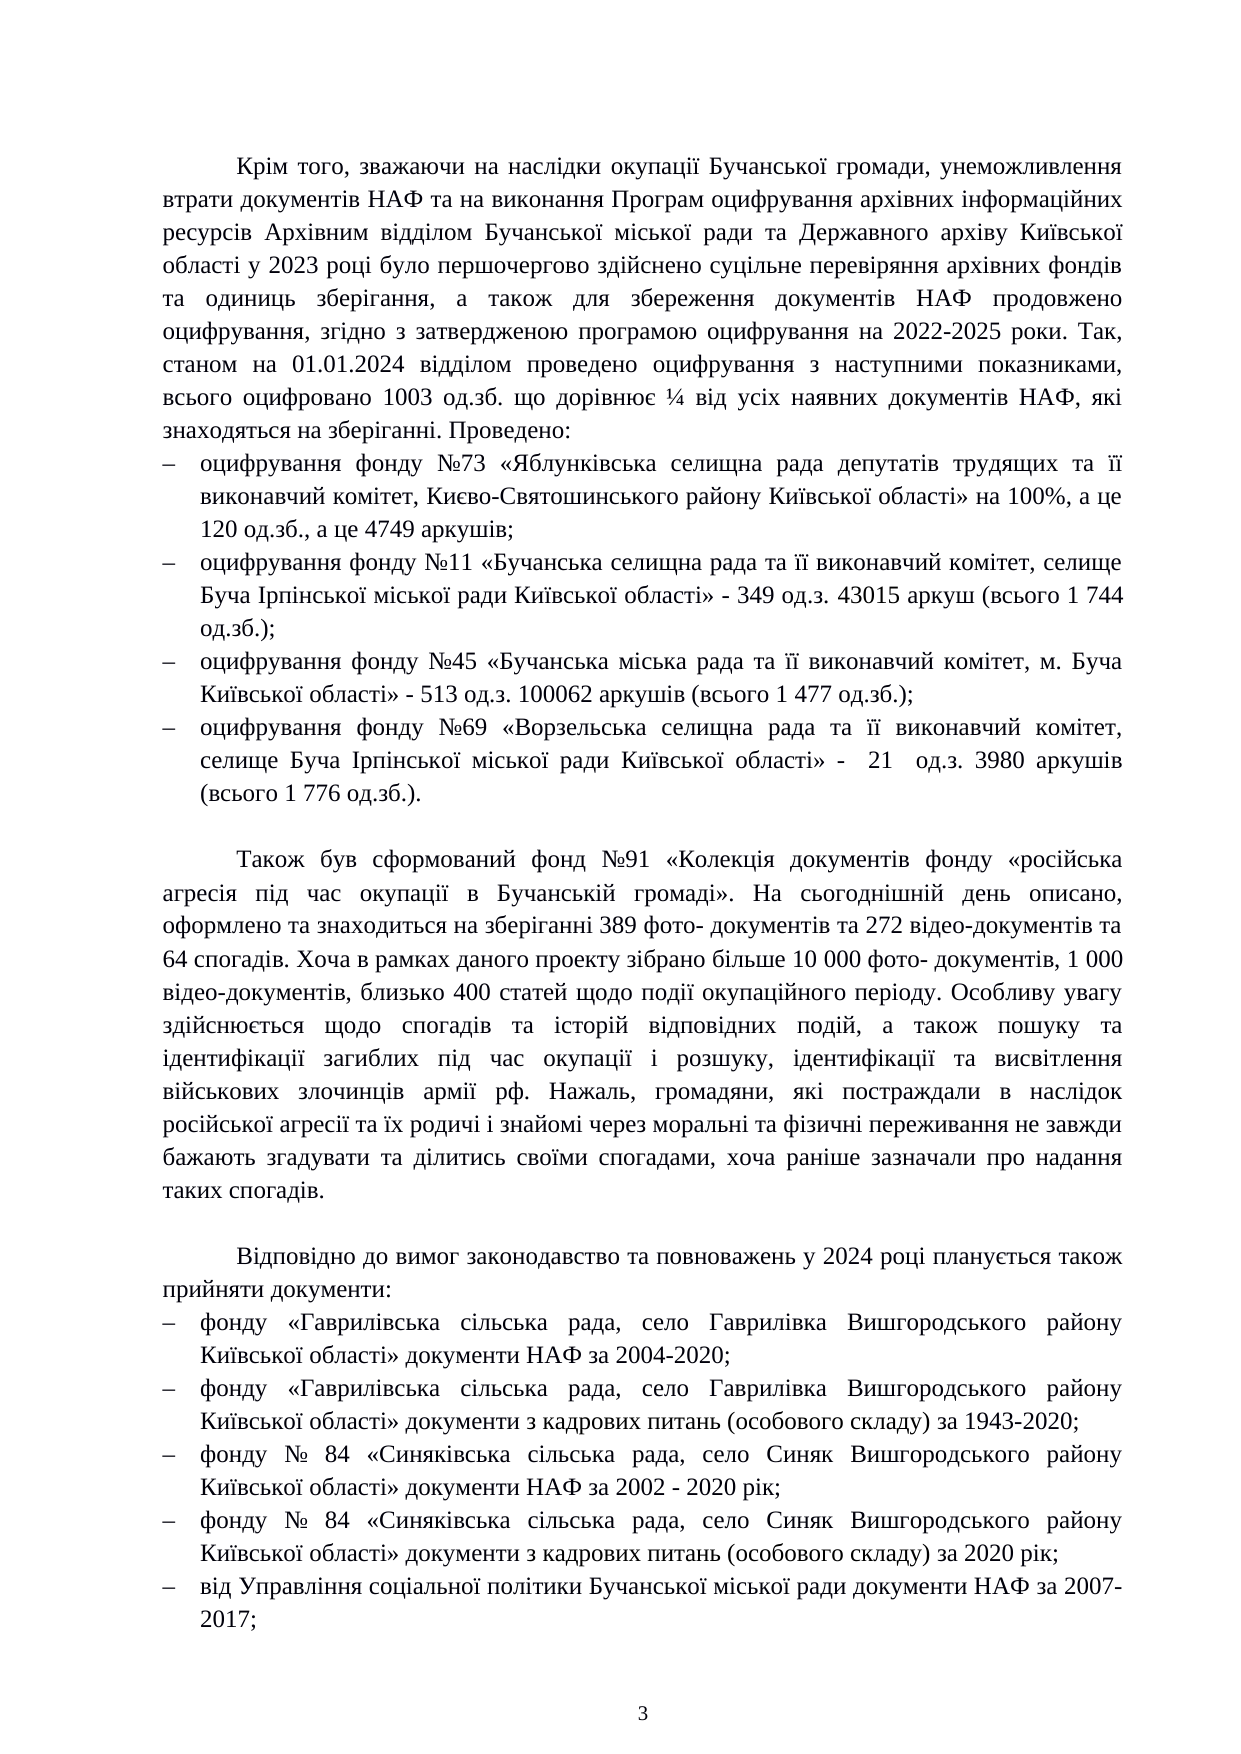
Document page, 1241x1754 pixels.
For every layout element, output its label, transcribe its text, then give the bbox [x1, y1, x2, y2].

text Також був сформований фонд №91 «Колекція документів фонду «російська агресія під час окупації в Бучанській громаді». На сьогоднішній день описано, оформлено та знаходиться на зберіганні 389 фото- документів та 272 відео-документів та 64 спогадів. Хоча в рамках даного проекту зібрано більше 10 000 фото- документів, 1 000 відео-документів, близько 400 статей щодо події окупаційного періоду. Особливу увагу здійснюється щодо спогадів та історій відповідних подій, а також пошуку та ідентифікації загиблих під час окупації і розшуку, ідентифікації та висвітлення військових злочинців армії рф. Нажаль, громадяни, які постраждали в наслідок російської агресії та їх родичі і знайомі через моральні та фізичні переживання не завжди бажають згадувати та ділитись своїми спогадами, хоча раніше зазначали про надання таких спогадів. [162, 844, 1123, 1203]
text Відповідно до вимог законодавство та повноважень у 2024 році планується також прийняти документи: [162, 1241, 1123, 1303]
list фонду «Гаврилівська сільська рада, село Гаврилівка Вишгородського району Київської області» документи НАФ за 2004-2020; [162, 1307, 1123, 1369]
list від Управління соціальної політики Бучанської міської ради документи НАФ за 2007-2017; [162, 1571, 1123, 1633]
list оцифрування фонду №11 «Бучанська селищна рада та її виконавчий комітет, селище Буча Ірпінської міської ради Київської області» - 349 од.з. 43015 аркуш (всього 1 744 од.зб.); [162, 547, 1123, 642]
list фонду № 84 «Синяківська сільська рада, село Синяк Вишгородського району Київської області» документи НАФ за 2002 - 2020 рік; [162, 1439, 1123, 1501]
list оцифрування фонду №45 «Бучанська міська рада та її виконавчий комітет, м. Буча Київської області» - 513 од.з. 100062 аркушів (всього 1 477 од.зб.); [162, 646, 1123, 708]
list оцифрування фонду №69 «Ворзельська селищна рада та її виконавчий комітет, селище Буча Ірпінської міської ради Київської області» - 21 од.з. 3980 аркушів (всього 1 776 од.зб.). [162, 712, 1123, 807]
list фонду «Гаврилівська сільська рада, село Гаврилівка Вишгородського району Київської області» документи з кадрових питань (особового складу) за 1943-2020; [162, 1373, 1123, 1435]
list фонду № 84 «Синяківська сільська рада, село Синяк Вишгородського району Київської області» документи з кадрових питань (особового складу) за 2020 рік; [162, 1505, 1123, 1567]
text Крім того, зважаючи на наслідки окупації Бучанської громади, унеможливлення втрати документів НАФ та на виконання Програм оцифрування архівних інформаційних ресурсів Архівним відділом Бучанської міської ради та Державного архіву Київської області у 2023 році було першочергово здійснено суцільне перевіряння архівних фондів та одиниць зберігання, а також для збереження документів НАФ продовжено оцифрування, згідно з затвердженою програмою оцифрування на 2022-2025 роки. Так, станом на 01.01.2024 відділом проведено оцифрування з наступними показниками, всього оцифровано 1003 од.зб. що дорівнює ¼ від усіх наявних документів НАФ, які знаходяться на зберіганні. Проведено: [162, 151, 1123, 444]
list оцифрування фонду №73 «Яблунківська селищна рада депутатів трудящих та її виконавчий комітет, Києво-Святошинського району Київської області» на 100%, а це 120 од.зб., а це 4749 аркушів; [162, 448, 1123, 543]
